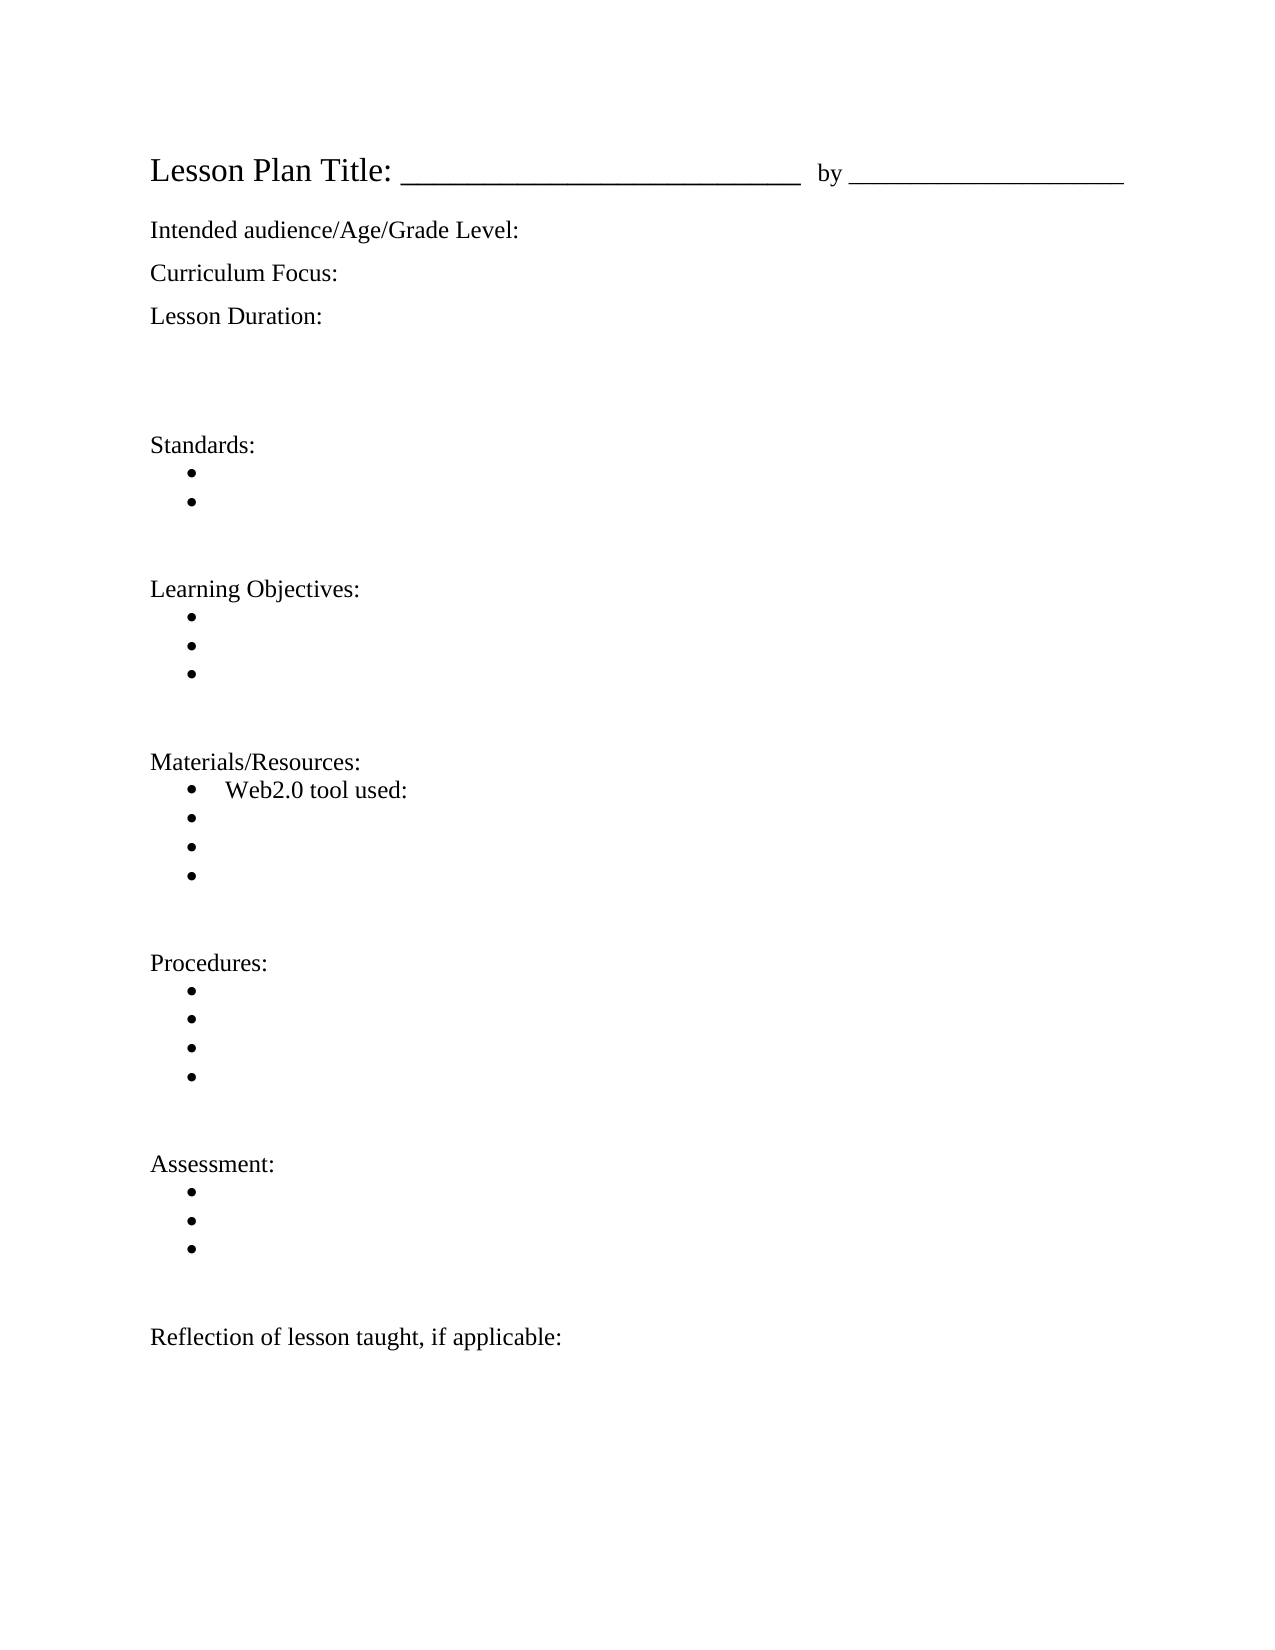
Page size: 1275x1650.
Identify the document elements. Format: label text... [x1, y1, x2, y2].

text Learning Objectives: [150, 574, 1125, 603]
text Lesson Plan Title: ________________________ by ______________________ [150, 150, 1125, 188]
text Assessment: [150, 1149, 1125, 1178]
text Materials/Resources: [150, 747, 1125, 775]
text Lesson Duration: [150, 301, 1125, 330]
text Intended audience/Age/Grade Level: [150, 215, 1125, 243]
list Web2.0 tool used: [187, 775, 1125, 804]
text Reflection of lesson taught, if applicable: [150, 1322, 1125, 1350]
text Curriculum Focus: [150, 258, 1125, 287]
text Procedures: [150, 948, 1125, 977]
text Standards: [150, 430, 1125, 459]
